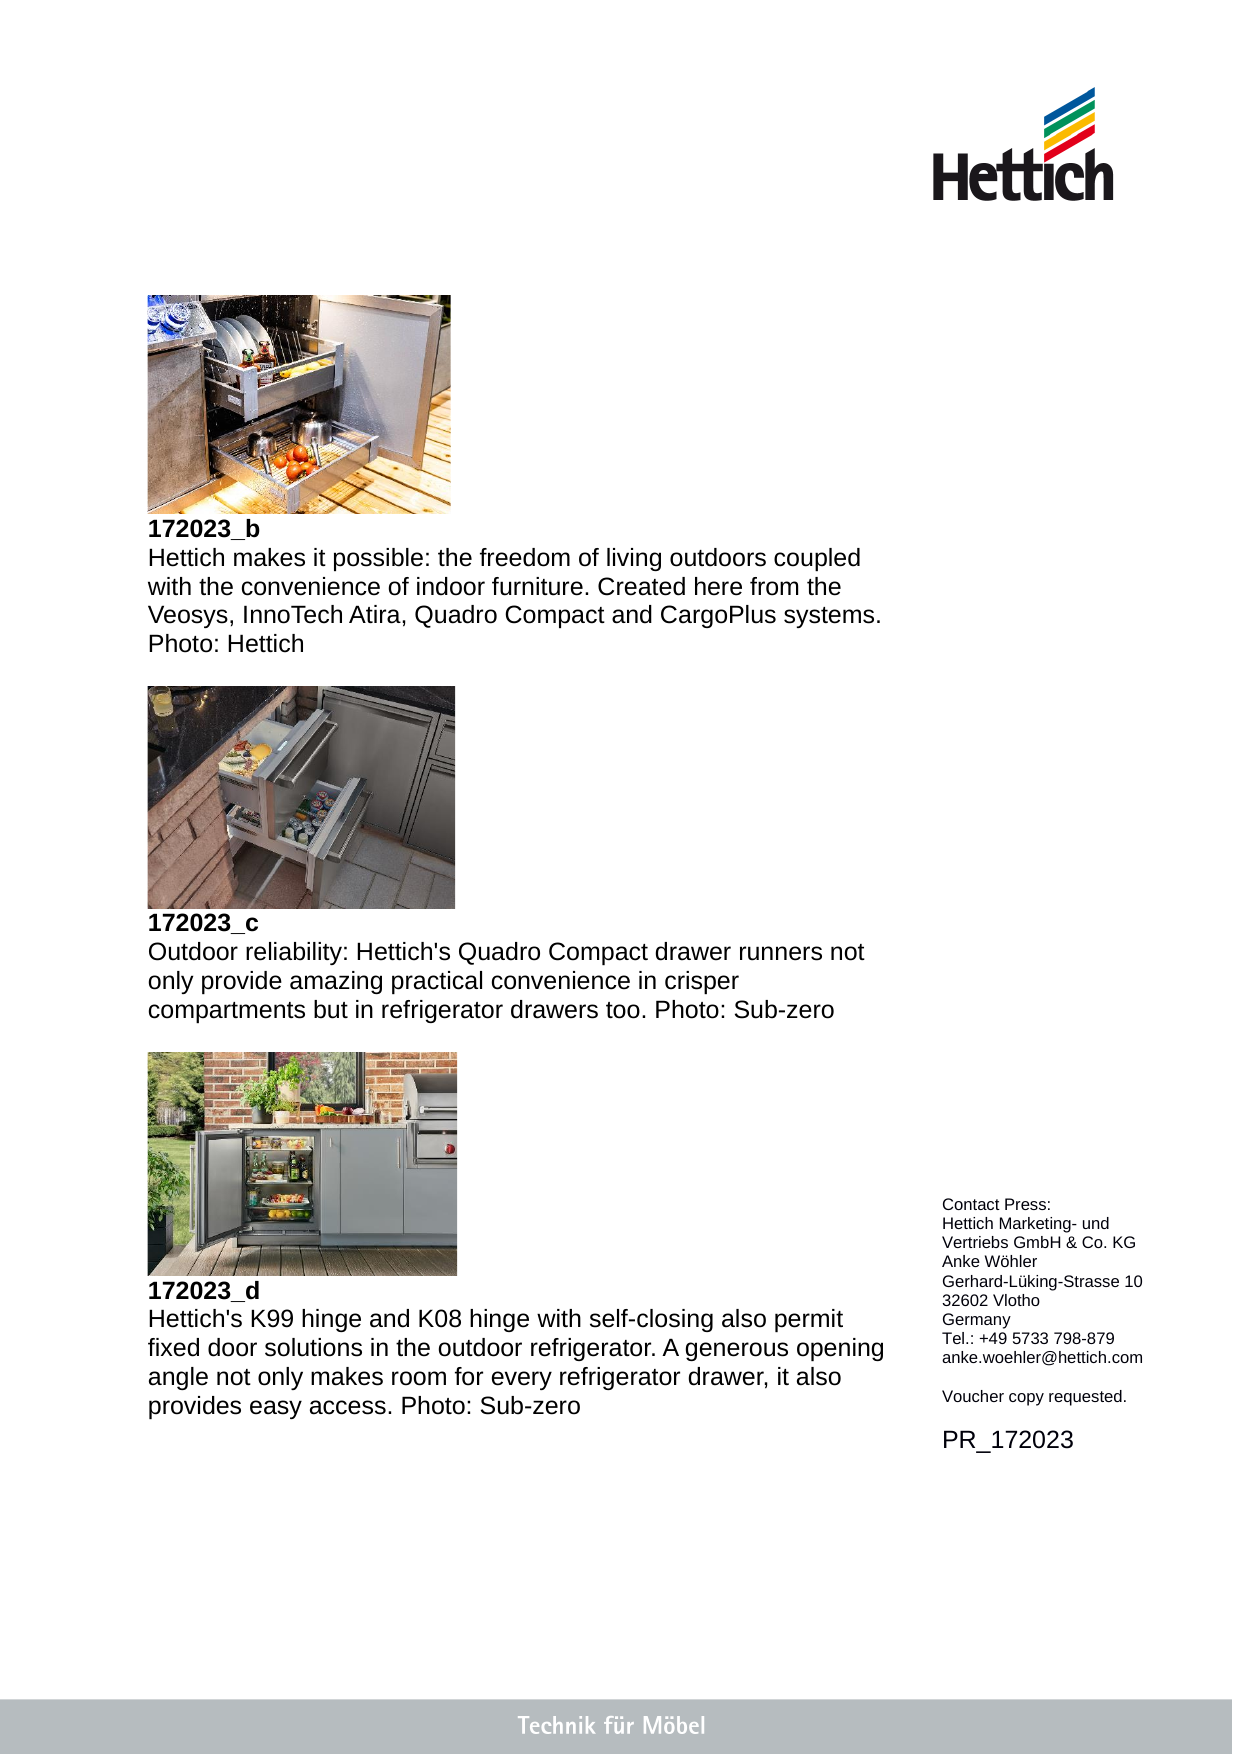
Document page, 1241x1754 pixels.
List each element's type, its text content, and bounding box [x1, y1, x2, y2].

picture [0, 1636, 1232, 1754]
picture [147, 686, 456, 909]
picture [147, 295, 451, 514]
text Hettich's K99 hinge and K08 hinge with self-closing also permit fixed door solutions in the outdoor refrigerator. A generous opening angle not only makes room for every refrigerator drawer, it also provides easy access. Photo: Sub-zero [148, 1304, 886, 1419]
picture [147, 1052, 458, 1276]
text 172023_b [148, 514, 886, 543]
text Hettich makes it possible: the freedom of living outdoors coupled with the convenience of indoor furniture. Created here from the Veosys, InnoTech Atira, Quadro Compact and CargoPlus systems. Photo: Hettich [148, 543, 886, 658]
text 172023_c Outdoor reliability: Hettich's Quadro Compact drawer runners not only provide amazing practical convenience in crisper compartments but in refrigerator drawers too. Photo: Sub-zero [148, 908, 886, 1023]
text 172023_d [148, 1276, 886, 1304]
picture [0, 6, 1237, 263]
